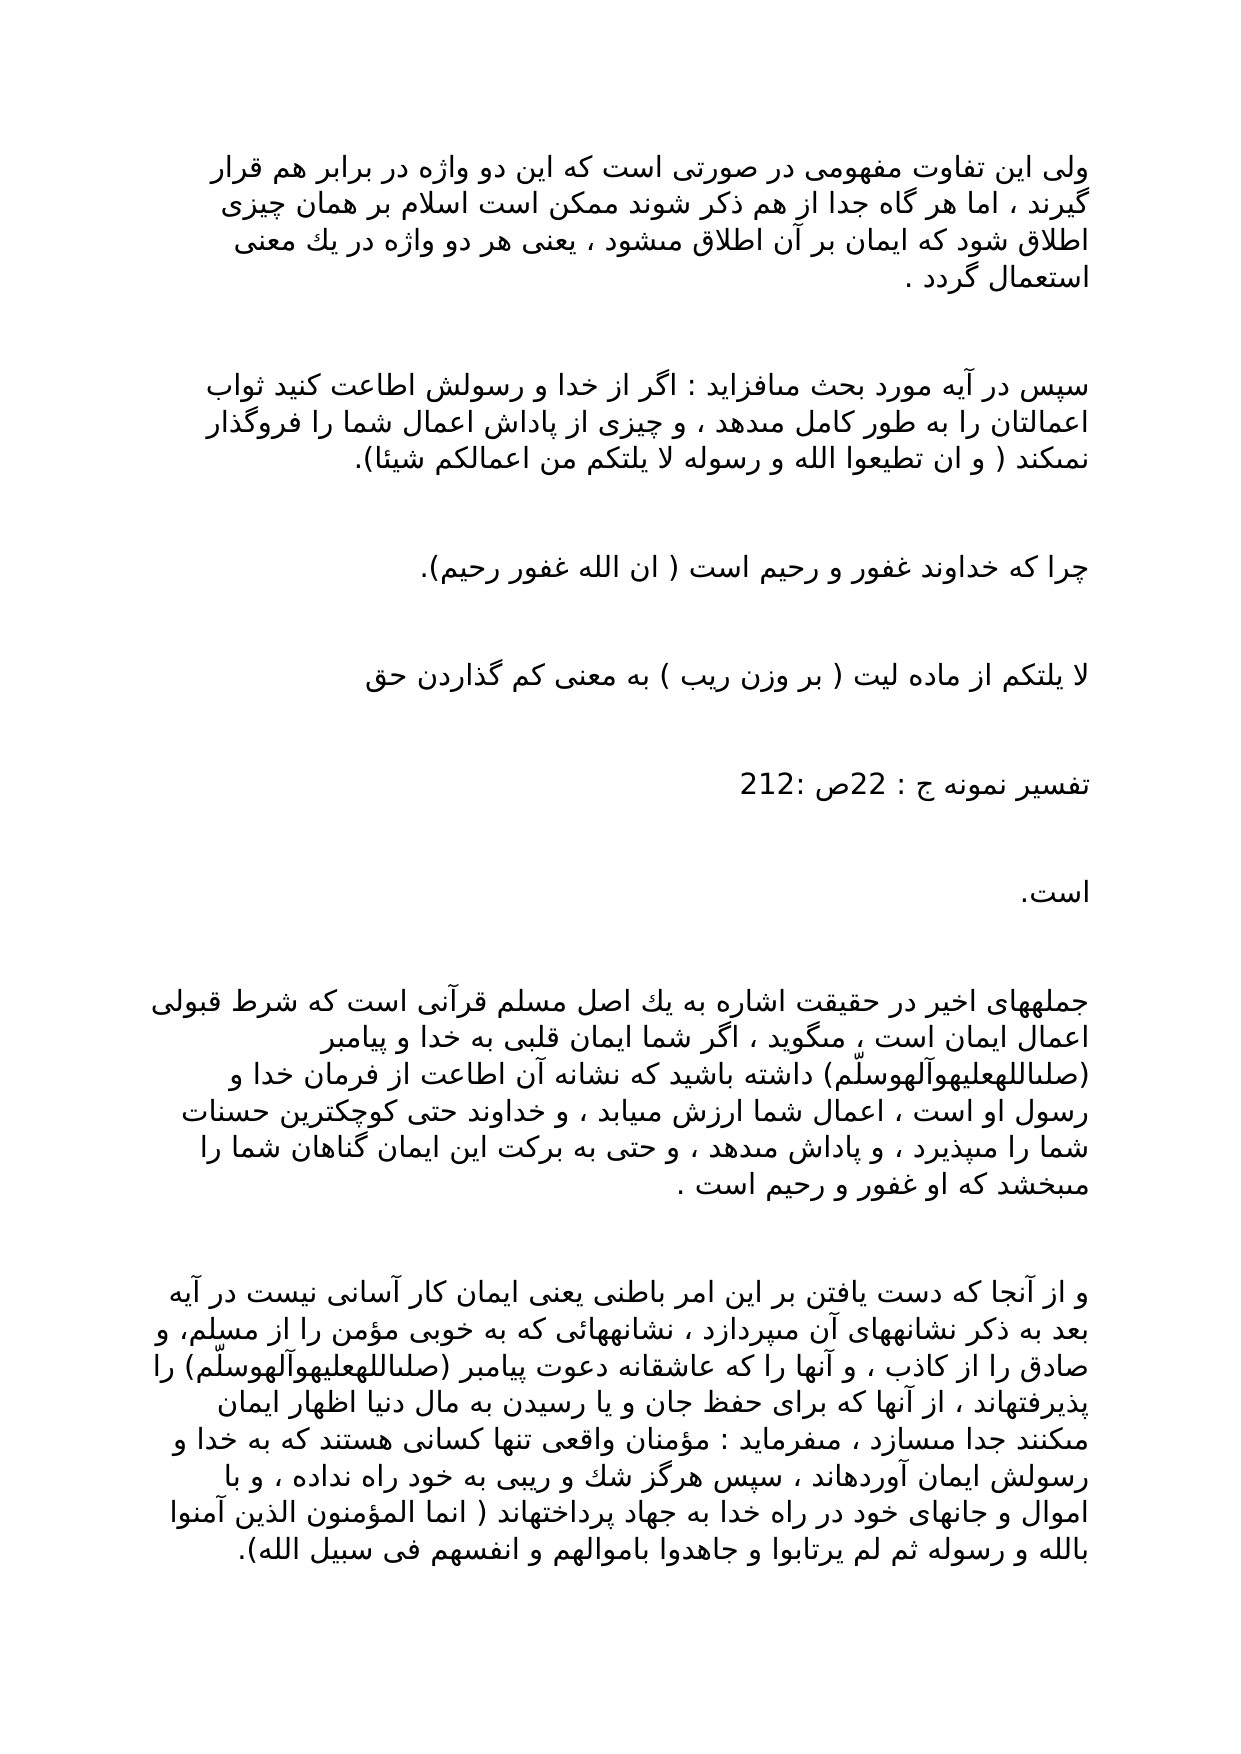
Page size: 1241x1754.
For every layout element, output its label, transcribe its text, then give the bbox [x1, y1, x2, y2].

text لا يلتكم از ماده ليت ( بر وزن ريب ) به معنى كم گذاردن حق [150, 659, 1090, 693]
text چرا كه خداوند غفور و رحيم است ( ان الله غفور رحيم). [150, 550, 1090, 584]
text و از آنجا كه دست يافتن بر اين امر باطنى يعنى ايمان كار آسانى نيست در آيه بعد به ذكر نشانه‏هاى آن مى‏پردازد ، نشانه‏هائى كه به خوبى مؤمن را از مسلم، و صادق را از كاذب ، و آنها را كه عاشقانه دعوت پيامبر (صلى‏الله‏عليه‏وآله‏وسلّم‏) را پذيرفته‏اند ، از آنها كه براى حفظ جان و يا رسيدن به مال دنيا اظهار ايمان مى‏كنند جدا مى‏سازد ، مى‏فرمايد : مؤمنان واقعى تنها كسانى هستند كه به خدا و رسولش ايمان آورده‏اند ، سپس هرگز شك و ريبى به خود راه نداده ، و با اموال و جانهاى خود در راه خدا به جهاد پرداخته‏اند ( انما المؤمنون الذين آمنوا بالله و رسوله ثم لم يرتابوا و جاهدوا باموالهم و انفسهم فى سبيل الله). [150, 1276, 1090, 1566]
text سپس در آيه مورد بحث مى‏افزايد : اگر از خدا و رسولش اطاعت كنيد ثواب اعمالتان را به طور كامل مى‏دهد ، و چيزى از پاداش اعمال شما را فروگذار نمى‏كند ( و ان تطيعوا الله و رسوله لا يلتكم من اعمالكم شيئا). [150, 368, 1090, 476]
text تفسير نمونه ج : 22ص :212 [150, 767, 1090, 801]
text ولى اين تفاوت مفهومى در صورتى است كه اين دو واژه در برابر هم قرار گيرند ، اما هر گاه جدا از هم ذكر شوند ممكن است اسلام بر همان چيزى اطلاق شود كه ايمان بر آن اطلاق مى‏شود ، يعنى هر دو واژه در يك معنى استعمال گردد . [150, 150, 1090, 294]
text جمله‏هاى اخير در حقيقت اشاره به يك اصل مسلم قرآنى است كه شرط قبولى اعمال ايمان است ، مى‏گويد ، اگر شما ايمان قلبى به خدا و پيامبر (صلى‏الله‏عليه‏وآله‏وسلّم‏) داشته باشيد كه نشانه آن اطاعت از فرمان خدا و رسول او است ، اعمال شما ارزش مى‏يابد ، و خداوند حتى كوچكترين حسنات شما را مى‏پذيرد ، و پاداش مى‏دهد ، و حتى به بركت اين ايمان گناهان شما را مى‏بخشد كه او غفور و رحيم است . [150, 984, 1090, 1201]
text است. [150, 876, 1090, 909]
